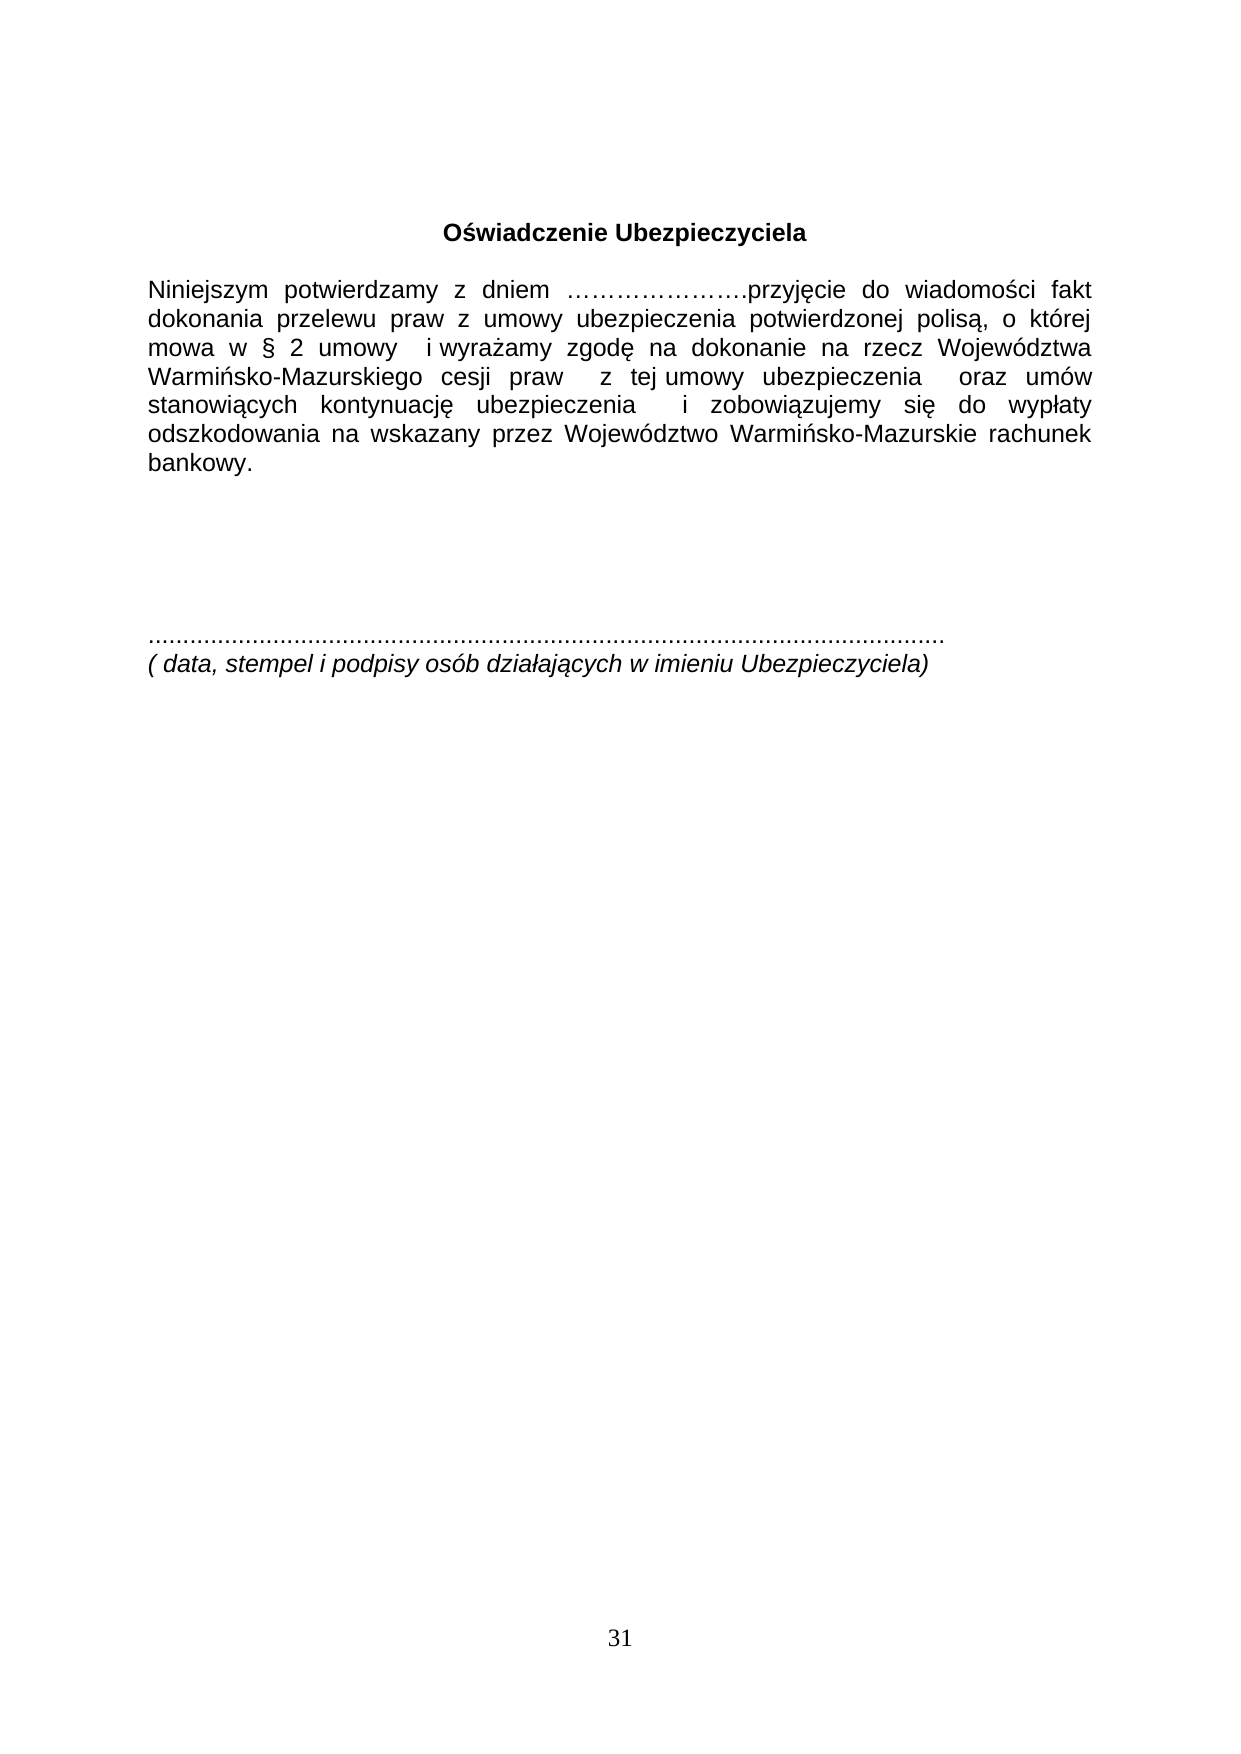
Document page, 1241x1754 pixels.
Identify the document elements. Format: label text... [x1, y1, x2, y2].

text Oświadczenie Ubezpieczyciela [443, 218, 1092, 246]
text ................................................................................................................... [148, 620, 1092, 649]
text ( data, stempel i podpisy osób działających w imieniu Ubezpieczyciela) [148, 649, 1092, 678]
text Niniejszym potwierdzamy z dniem ………………….przyjęcie do wiadomości fakt dokonania przelewu praw z umowy ubezpieczenia potwierdzonej polisą, o której mowa w § 2 umowy i wyrażamy zgodę na dokonanie na rzecz Województwa Warmińsko-Mazurskiego cesji praw z tej umowy ubezpieczenia oraz umów stanowiących kontynuację ubezpieczenia i zobowiązujemy się do wypłaty odszkodowania na wskazany przez Województwo Warmińsko-Mazurskie rachunek bankowy. [148, 275, 1092, 476]
